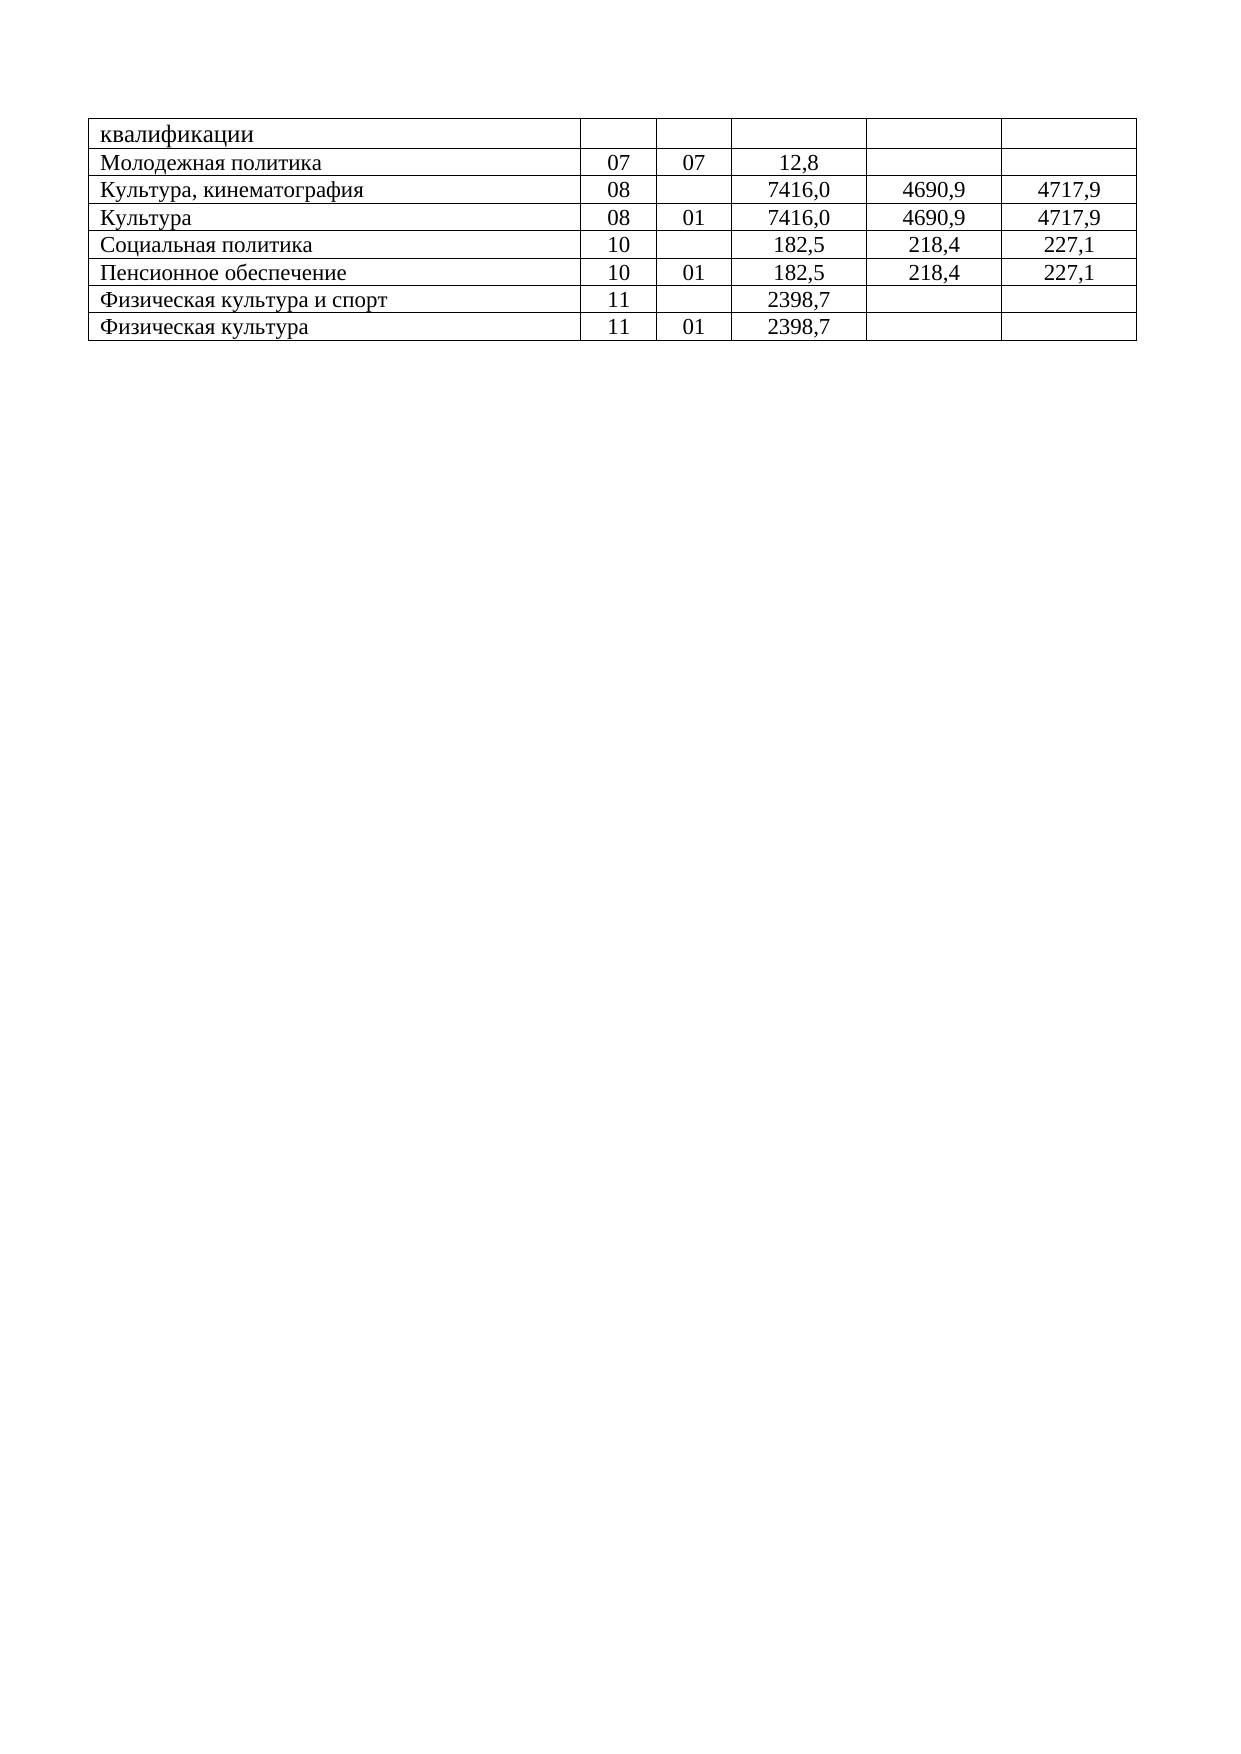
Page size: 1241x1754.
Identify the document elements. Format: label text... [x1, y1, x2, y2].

table_cell 01 [657, 259, 731, 285]
table_cell 07 [581, 149, 656, 175]
table_cell [867, 313, 1001, 340]
table_cell 182,5 [732, 259, 866, 285]
table_cell 07 [657, 149, 731, 175]
table_cell 08 [581, 204, 656, 230]
table_cell 4690,9 [867, 204, 1001, 230]
table_cell 2398,7 [732, 286, 866, 312]
table_cell 01 [657, 204, 731, 230]
table_cell 2398,7 [732, 313, 866, 340]
table_cell 218,4 [867, 259, 1001, 285]
table_cell [1002, 313, 1136, 340]
table_cell Социальная политика [89, 231, 580, 257]
table_cell 10 [581, 231, 656, 257]
table_cell 182,5 [732, 231, 866, 257]
table_cell [1002, 149, 1136, 175]
table_cell 4690,9 [867, 176, 1001, 203]
table_cell 07 [581, 119, 656, 148]
table_cell 12,8 [732, 149, 866, 175]
table_cell 4717,9 [1002, 204, 1136, 230]
table_cell Физическая культура [89, 313, 580, 340]
table_cell 6,0 [732, 119, 866, 148]
table_cell 227,1 [1002, 231, 1136, 257]
table_cell [1002, 286, 1136, 312]
table_cell 227,1 [1002, 259, 1136, 285]
table_cell 05 [657, 119, 731, 148]
table_cell 7416,0 [732, 204, 866, 230]
table_cell 10 [581, 259, 656, 285]
table_cell 11 [581, 286, 656, 312]
table_cell Физическая культура и спорт [89, 286, 580, 312]
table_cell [89, 119, 580, 148]
table_cell Культура [89, 204, 580, 230]
table_cell [657, 231, 731, 257]
table_cell 7416,0 [732, 176, 866, 203]
table_cell [1002, 119, 1136, 148]
table_cell [867, 149, 1001, 175]
table_cell 01 [657, 313, 731, 340]
table_cell 4717,9 [1002, 176, 1136, 203]
table_cell 11 [581, 313, 656, 340]
table_cell [657, 286, 731, 312]
table_cell [867, 286, 1001, 312]
table_cell 08 [581, 176, 656, 203]
table_cell Культура, кинематография [89, 176, 580, 203]
table_cell [867, 119, 1001, 148]
table_cell [657, 176, 731, 203]
table_cell Пенсионное обеспечение [89, 259, 580, 285]
table_cell 218,4 [867, 231, 1001, 257]
table_cell Молодежная политика [89, 149, 580, 175]
